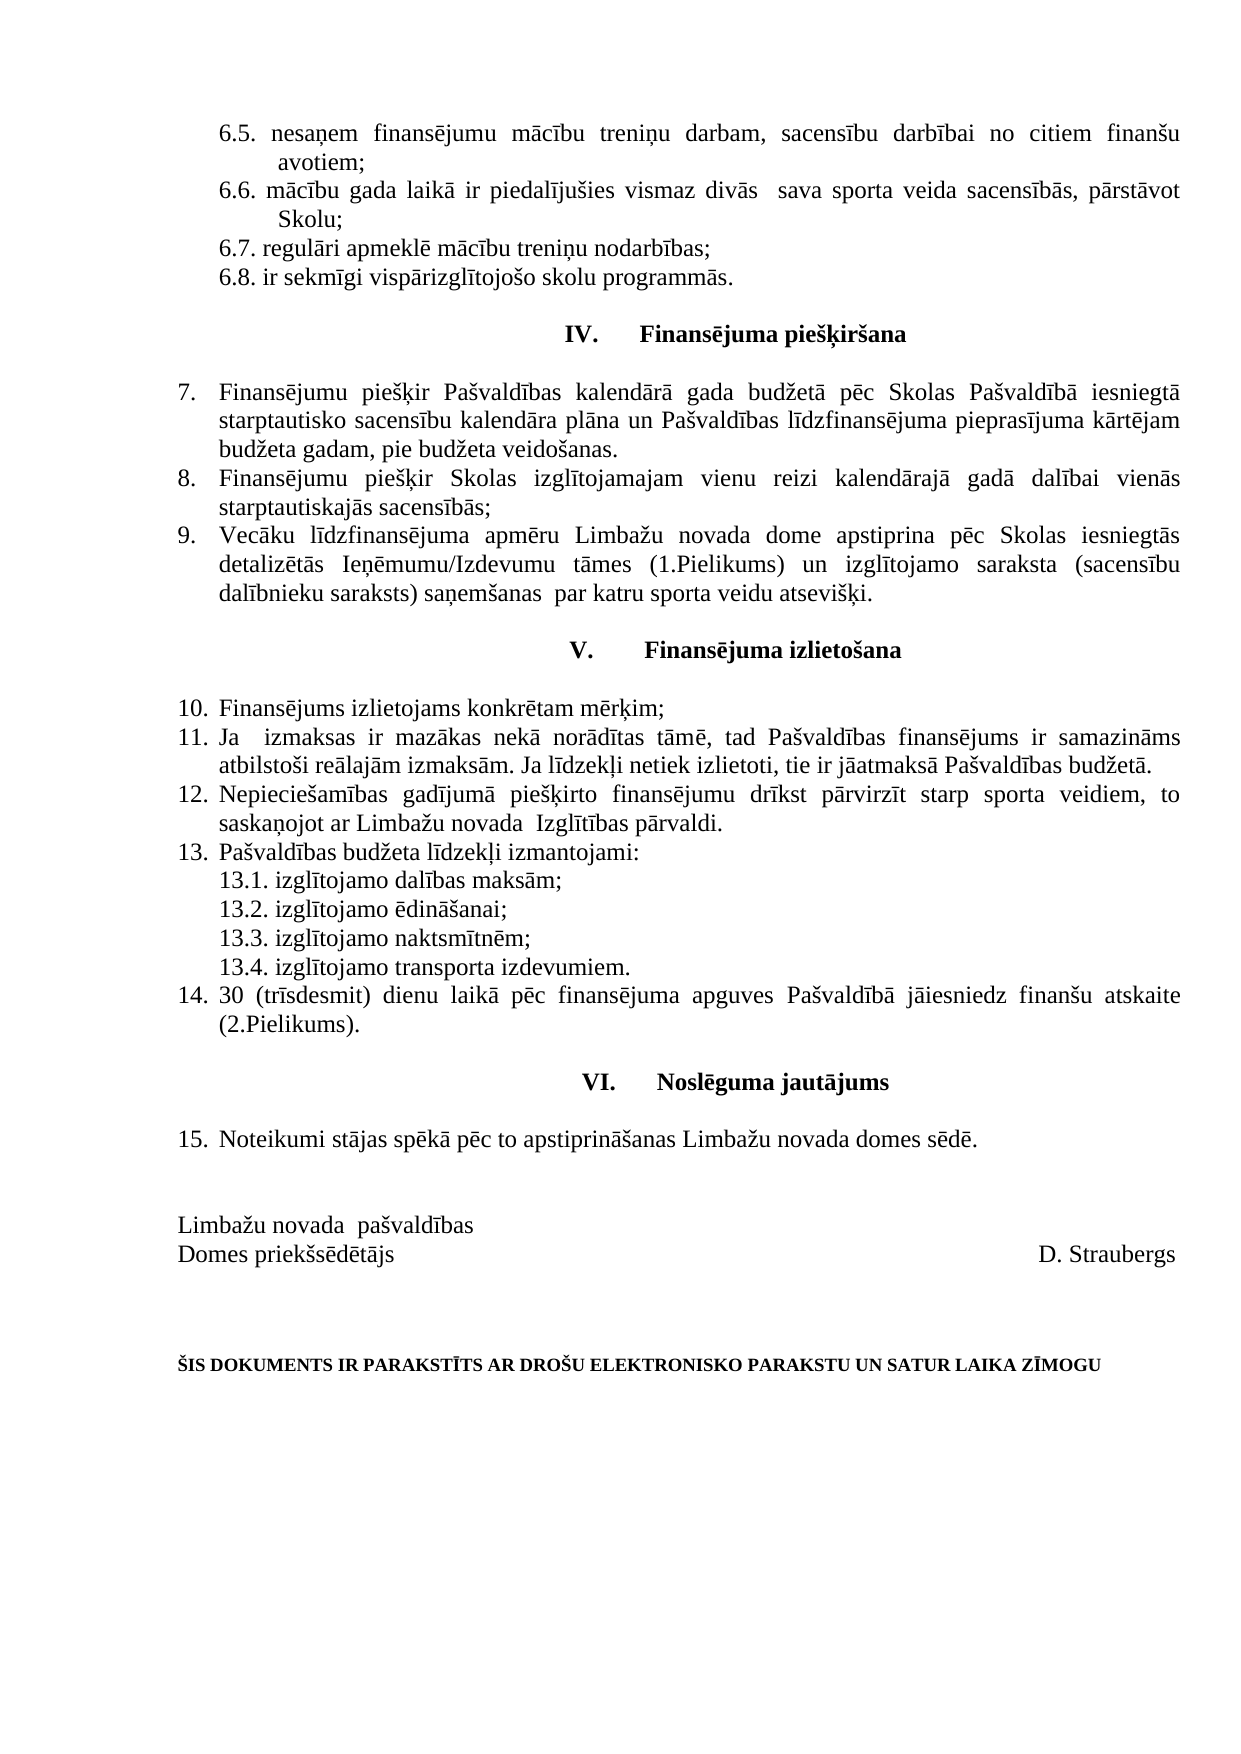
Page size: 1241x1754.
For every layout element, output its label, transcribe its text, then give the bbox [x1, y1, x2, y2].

list 6.7. regulāri apmeklē mācību treniņu nodarbības; [218, 233, 1181, 262]
list Finansējuma piešķiršana [290, 319, 1181, 348]
list Ja izmaksas ir mazākas nekā norādītas tāmē, tad Pašvaldības finansējums ir samazināms atbilstoši reālajām izmaksām. Ja līdzekļi netiek izlietoti, tie ir jāatmaksā Pašvaldības budžetā. [177, 722, 1181, 779]
list Finansējums izlietojams konkrētam mērķim; [177, 693, 1181, 722]
list 30 (trīsdesmit) dienu laikā pēc finansējuma apguves Pašvaldībā jāiesniedz finanšu atskaite (2.Pielikums). [177, 981, 1181, 1038]
list Nepieciešamības gadījumā piešķirto finansējumu drīkst pārvirzīt starp sporta veidiem, to saskaņojot ar Limbažu novada Izglītības pārvaldi. [177, 779, 1181, 837]
list Vecāku līdzfinansējuma apmēru Limbažu novada dome apstiprina pēc Skolas iesniegtās detalizētās Ieņēmumu/Izdevumu tāmes (1.Pielikums) un izglītojamo saraksta (sacensību dalībnieku saraksts) saņemšanas par katru sporta veidu atsevišķi. [177, 521, 1181, 607]
list 13.1. izglītojamo dalības maksām; [218, 866, 1181, 894]
list 6.6. mācību gada laikā ir piedalījušies vismaz divās sava sporta veida sacensībās, pārstāvot Skolu; [218, 176, 1181, 233]
list 13.2. izglītojamo ēdināšanai; [218, 894, 1181, 923]
list Noslēguma jautājums [290, 1067, 1181, 1096]
list 6.8. ir sekmīgi vispārizglītojošo skolu programmās. [218, 262, 1181, 291]
list Pašvaldības budžeta līdzekļi izmantojami: [177, 837, 1181, 866]
list Finansējumu piešķir Skolas izglītojamajam vienu reizi kalendārajā gadā dalībai vienās starptautiskajās sacensībās; [177, 463, 1181, 521]
list 13.3. izglītojamo naktsmītnēm; [218, 923, 1181, 952]
list Noteikumi stājas spēkā pēc to apstiprināšanas Limbažu novada domes sēdē. [177, 1124, 1181, 1153]
text Domes priekšsēdētājs D. Straubergs [177, 1239, 1181, 1268]
list 13.4. izglītojamo transporta izdevumiem. [218, 952, 1181, 981]
text ŠIS DOKUMENTS IR PARAKSTĪTS AR DROŠU ELEKTRONISKO PARAKSTU UN SATUR LAIKA ZĪMOGU [177, 1354, 1181, 1376]
text Limbažu novada pašvaldības [177, 1211, 1181, 1239]
list Finansējumu piešķir Pašvaldības kalendārā gada budžetā pēc Skolas Pašvaldībā iesniegtā starptautisko sacensību kalendāra plāna un Pašvaldības līdzfinansējuma pieprasījuma kārtējam budžeta gadam, pie budžeta veidošanas. [177, 377, 1181, 463]
list 6.5. nesaņem finansējumu mācību treniņu darbam, sacensību darbībai no citiem finanšu avotiem; [218, 118, 1181, 176]
list Finansējuma izlietošana [290, 636, 1181, 664]
